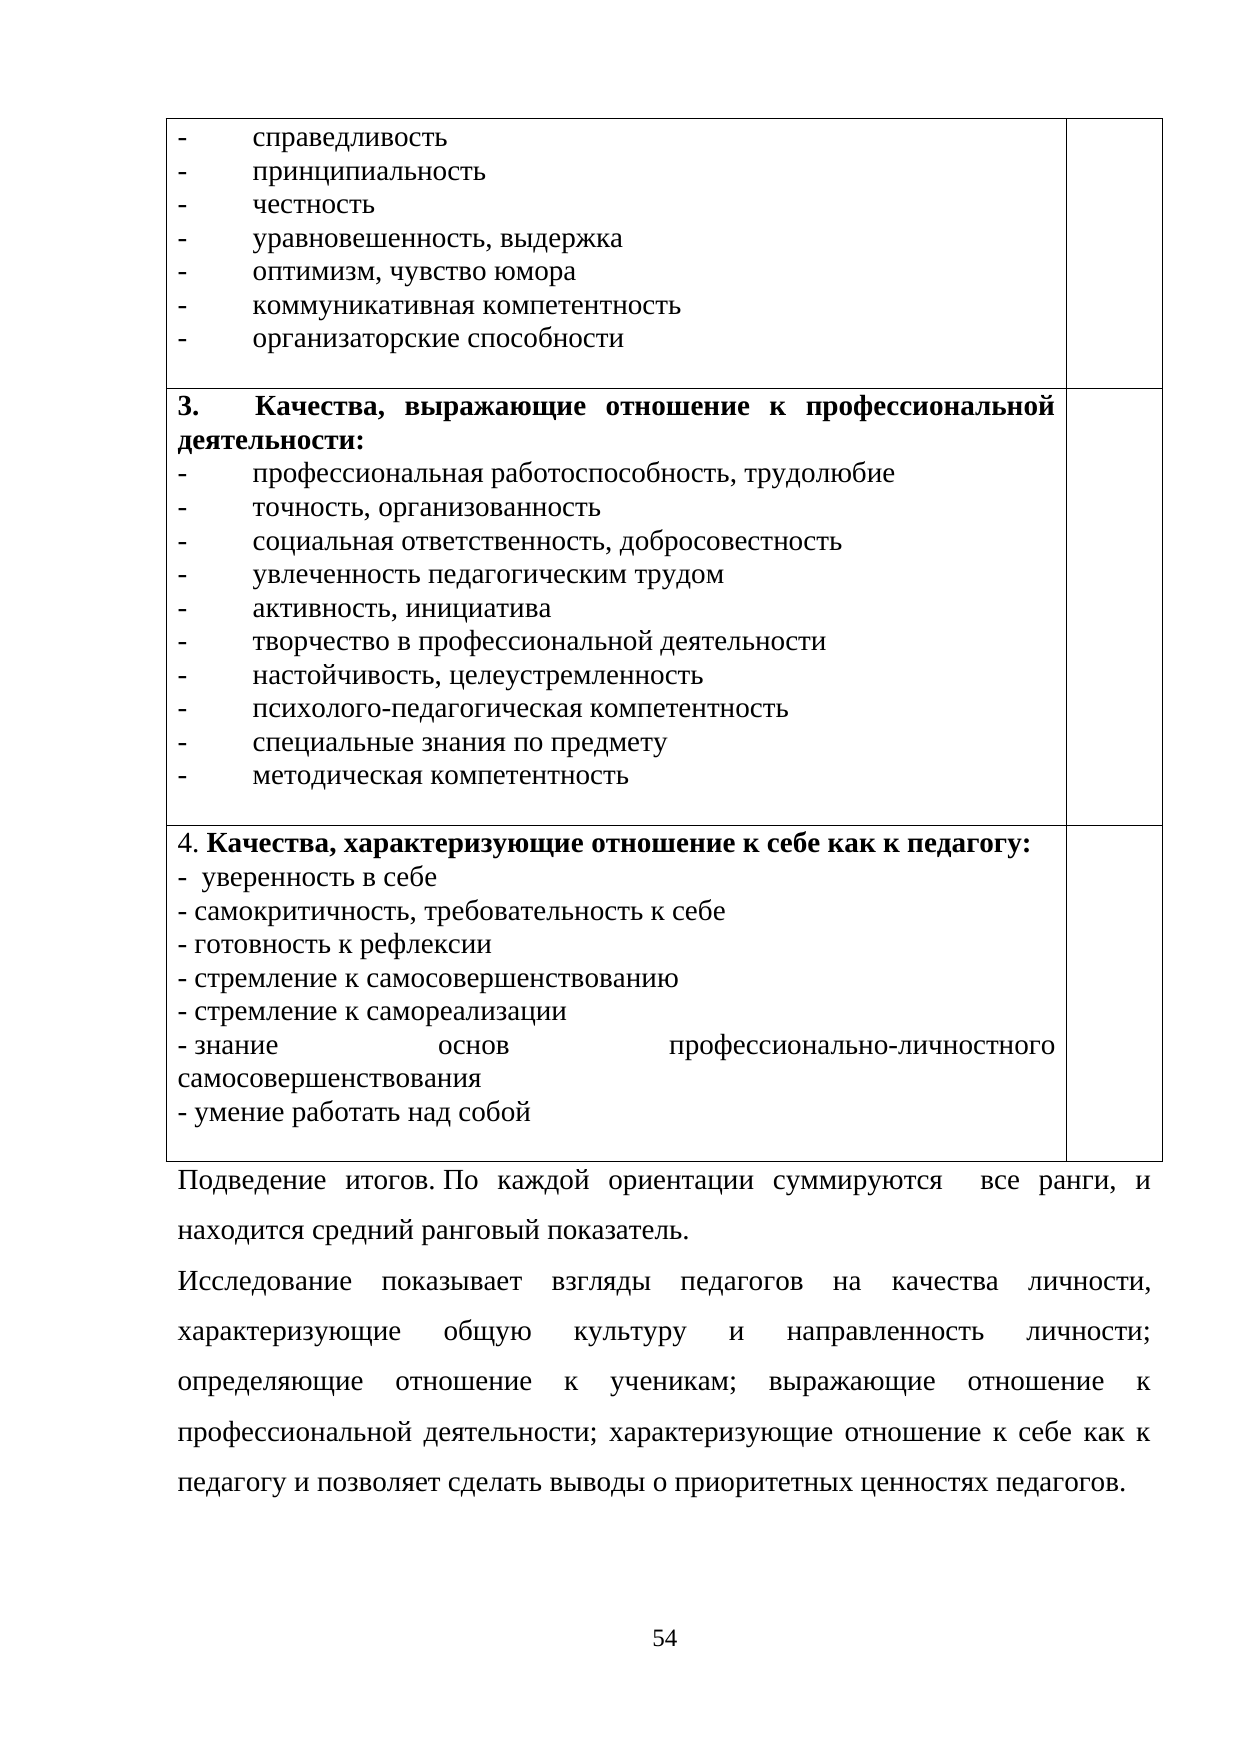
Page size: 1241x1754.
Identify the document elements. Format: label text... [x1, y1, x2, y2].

table_cell [1067, 826, 1162, 1161]
table_cell 3. Качества, выражающие отношение к профессиональной деятельности: - профессиональная работоспособность, трудолюбие - точность, организованность - социальная ответственность, добросовестность - увлеченность педагогическим трудом - активность, инициатива - творчество в профессиональной деятельности - настойчивость, целеустремленность - психолого-педагогическая компетентность - специальные знания по предмету - методическая компетентность [167, 389, 1066, 824]
table_cell [1067, 119, 1162, 387]
table_cell [1067, 389, 1162, 824]
text Исследование показывает взгляды педагогов на качества личности, характеризующие общую культуру и направленность личности; определяющие отношение к ученикам; выражающие отношение к профессиональной деятельности; характеризующие отношение к себе как к педагогу и позволяет сделать выводы о приоритетных ценностях педагогов. [177, 1263, 1152, 1497]
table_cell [167, 119, 1066, 387]
text Подведение итогов. По каждой ориентации суммируются все ранги, и находится средний ранговый показатель. [177, 1162, 1152, 1246]
table_cell 4. Качества, характеризующие отношение к себе как к педагогу: - уверенность в себе - самокритичность, требовательность к себе - готовность к рефлексии - стремление к самосовершенствованию - стремление к самореализации - знание основ профессионально-личностного самосовершенствования - умение работать над собой [167, 826, 1066, 1161]
